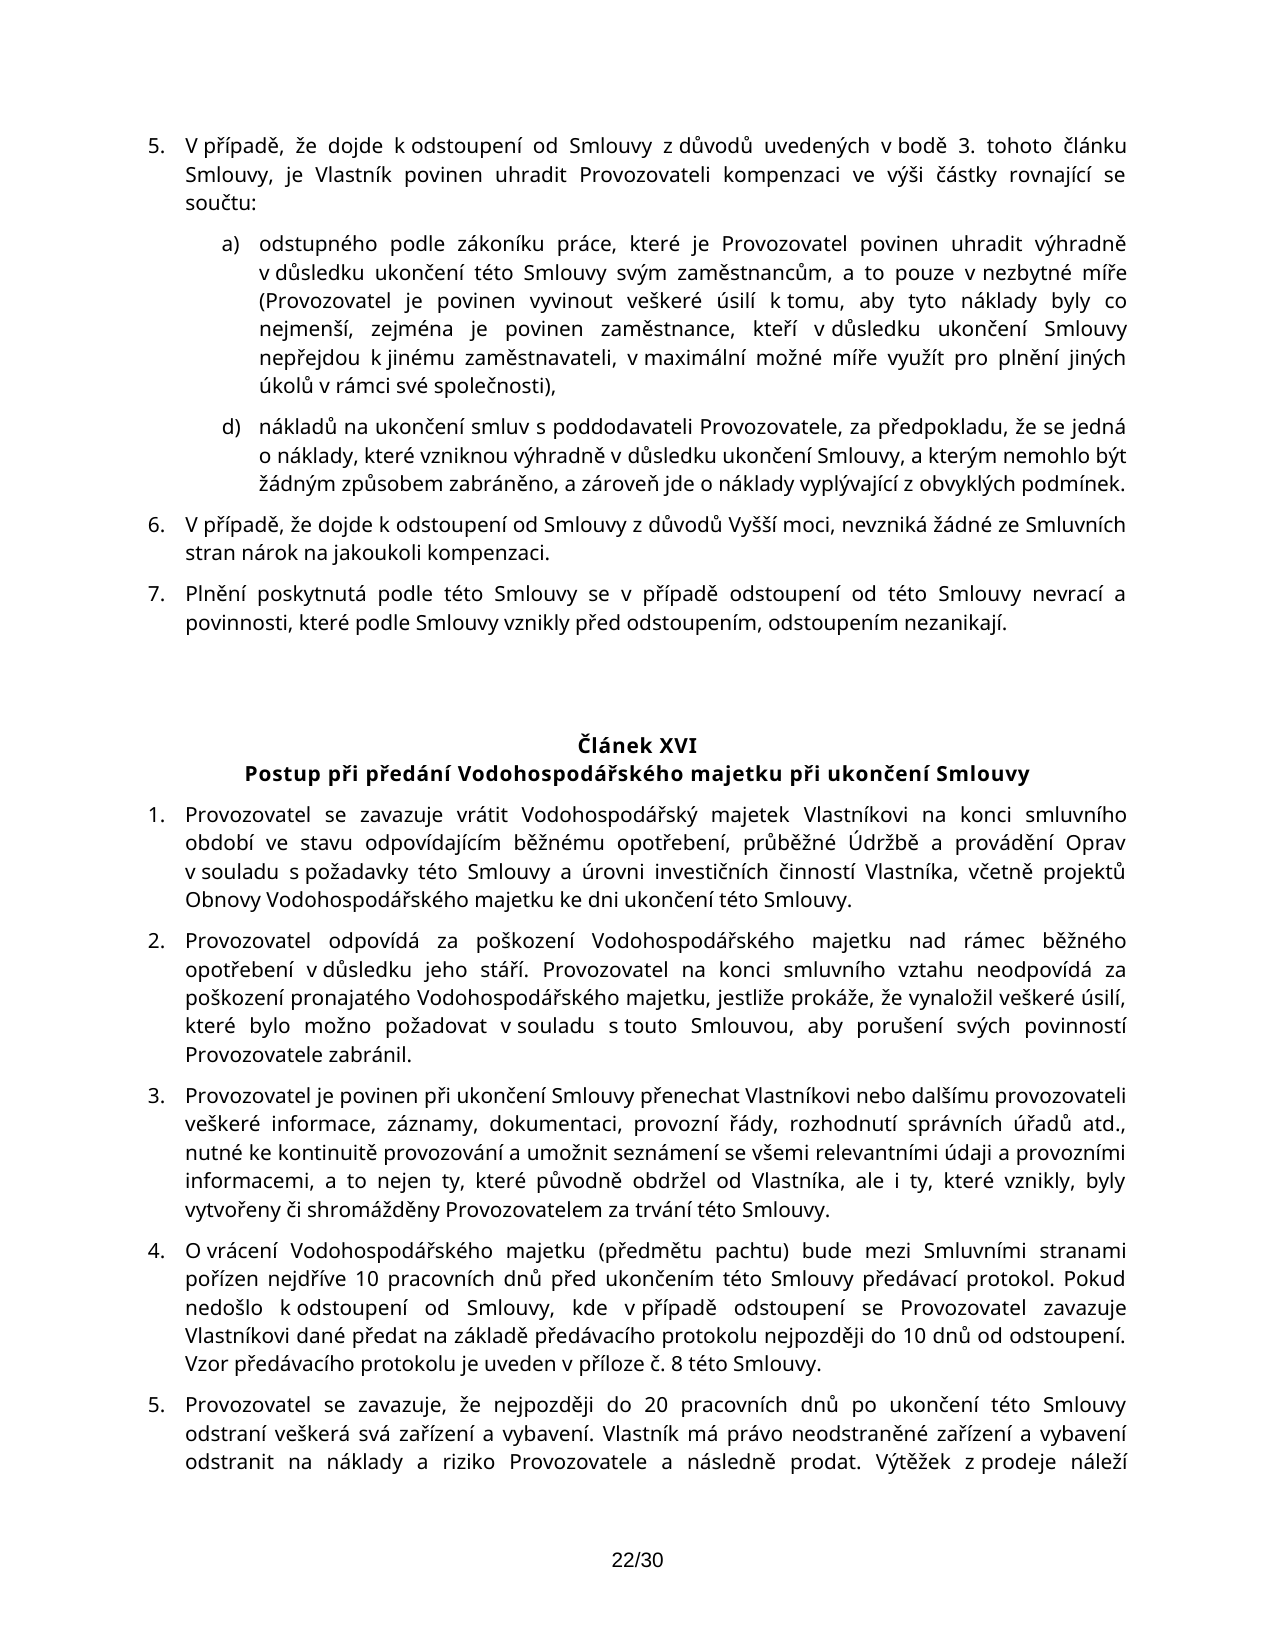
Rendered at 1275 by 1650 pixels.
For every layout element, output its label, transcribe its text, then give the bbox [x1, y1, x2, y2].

list O vrácení Vodohospodářského majetku (předmětu pachtu) bude mezi Smluvními stranami pořízen nejdříve 10 pracovních dnů před ukončením této Smlouvy předávací protokol. Pokud nedošlo k odstoupení od Smlouvy, kde v případě odstoupení se Provozovatel zavazuje Vlastníkovi dané předat na základě předávacího protokolu nejpozději do 10 dnů od odstoupení. Vzor předávacího protokolu je uveden v příloze č. 8 této Smlouvy. [148, 1236, 1127, 1378]
list Plnění poskytnutá podle této Smlouvy se v případě odstoupení od této Smlouvy nevrací a povinnosti, které podle Smlouvy vznikly před odstoupením, odstoupením nezanikají. [148, 579, 1127, 636]
list V případě, že dojde k odstoupení od Smlouvy z důvodů Vyšší moci, nevzniká žádné ze Smluvních stran nárok na jakoukoli kompenzaci. [148, 510, 1127, 567]
list Provozovatel je povinen při ukončení Smlouvy přenechat Vlastníkovi nebo dalšímu provozovateli veškeré informace, záznamy, dokumentaci, provozní řády, rozhodnutí správních úřadů atd., nutné ke kontinuitě provozování a umožnit seznámení se všemi relevantními údaji a provozními informacemi, a to nejen ty, které původně obdržel od Vlastníka, ale i ty, které vznikly, byly vytvořeny či shromážděny Provozovatelem za trvání této Smlouvy. [148, 1081, 1127, 1223]
list odstupného podle zákoníku práce, které je Provozovatel povinen uhradit výhradně v důsledku ukončení této Smlouvy svým zaměstnancům, a to pouze v nezbytné míře (Provozovatel je povinen vyvinout veškeré úsilí k tomu, aby tyto náklady byly co nejmenší, zejména je povinen zaměstnance, kteří v důsledku ukončení Smlouvy nepřejdou k jinému zaměstnavateli, v maximální možné míře využít pro plnění jiných úkolů v rámci své společnosti), [221, 229, 1127, 400]
list nákladů na ukončení smluv s poddodavateli Provozovatele, za předpokladu, že se jedná o náklady, které vzniknou výhradně v důsledku ukončení Smlouvy, a kterým nemohlo být žádným způsobem zabráněno, a zároveň jde o náklady vyplývající z obvyklých podmínek. [222, 412, 1127, 498]
list Provozovatel odpovídá za poškození Vodohospodářského majetku nad rámec běžného opotřebení v důsledku jeho stáří. Provozovatel na konci smluvního vztahu neodpovídá za poškození pronajatého Vodohospodářského majetku, jestliže prokáže, že vynaložil veškeré úsilí, které bylo možno požadovat v souladu s touto Smlouvou, aby porušení svých povinností Provozovatele zabránil. [148, 926, 1127, 1068]
list V případě, že dojde k odstoupení od Smlouvy z důvodů uvedených v bodě 3. tohoto článku Smlouvy, je Vlastník povinen uhradit Provozovateli kompenzaci ve výši částky rovnající se součtu: [148, 131, 1127, 217]
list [148, 1390, 1127, 1476]
list Provozovatel se zavazuje vrátit Vodohospodářský majetek Vlastníkovi na konci smluvního období ve stavu odpovídajícím běžnému opotřebení, průběžné Údržbě a provádění Oprav v souladu s požadavky této Smlouvy a úrovni investičních činností Vlastníka, včetně projektů Obnovy Vodohospodářského majetku ke dni ukončení této Smlouvy. [148, 800, 1127, 914]
subtitle Článek XVI Postup při předání Vodohospodářského majetku při ukončení Smlouvy [148, 731, 1127, 788]
